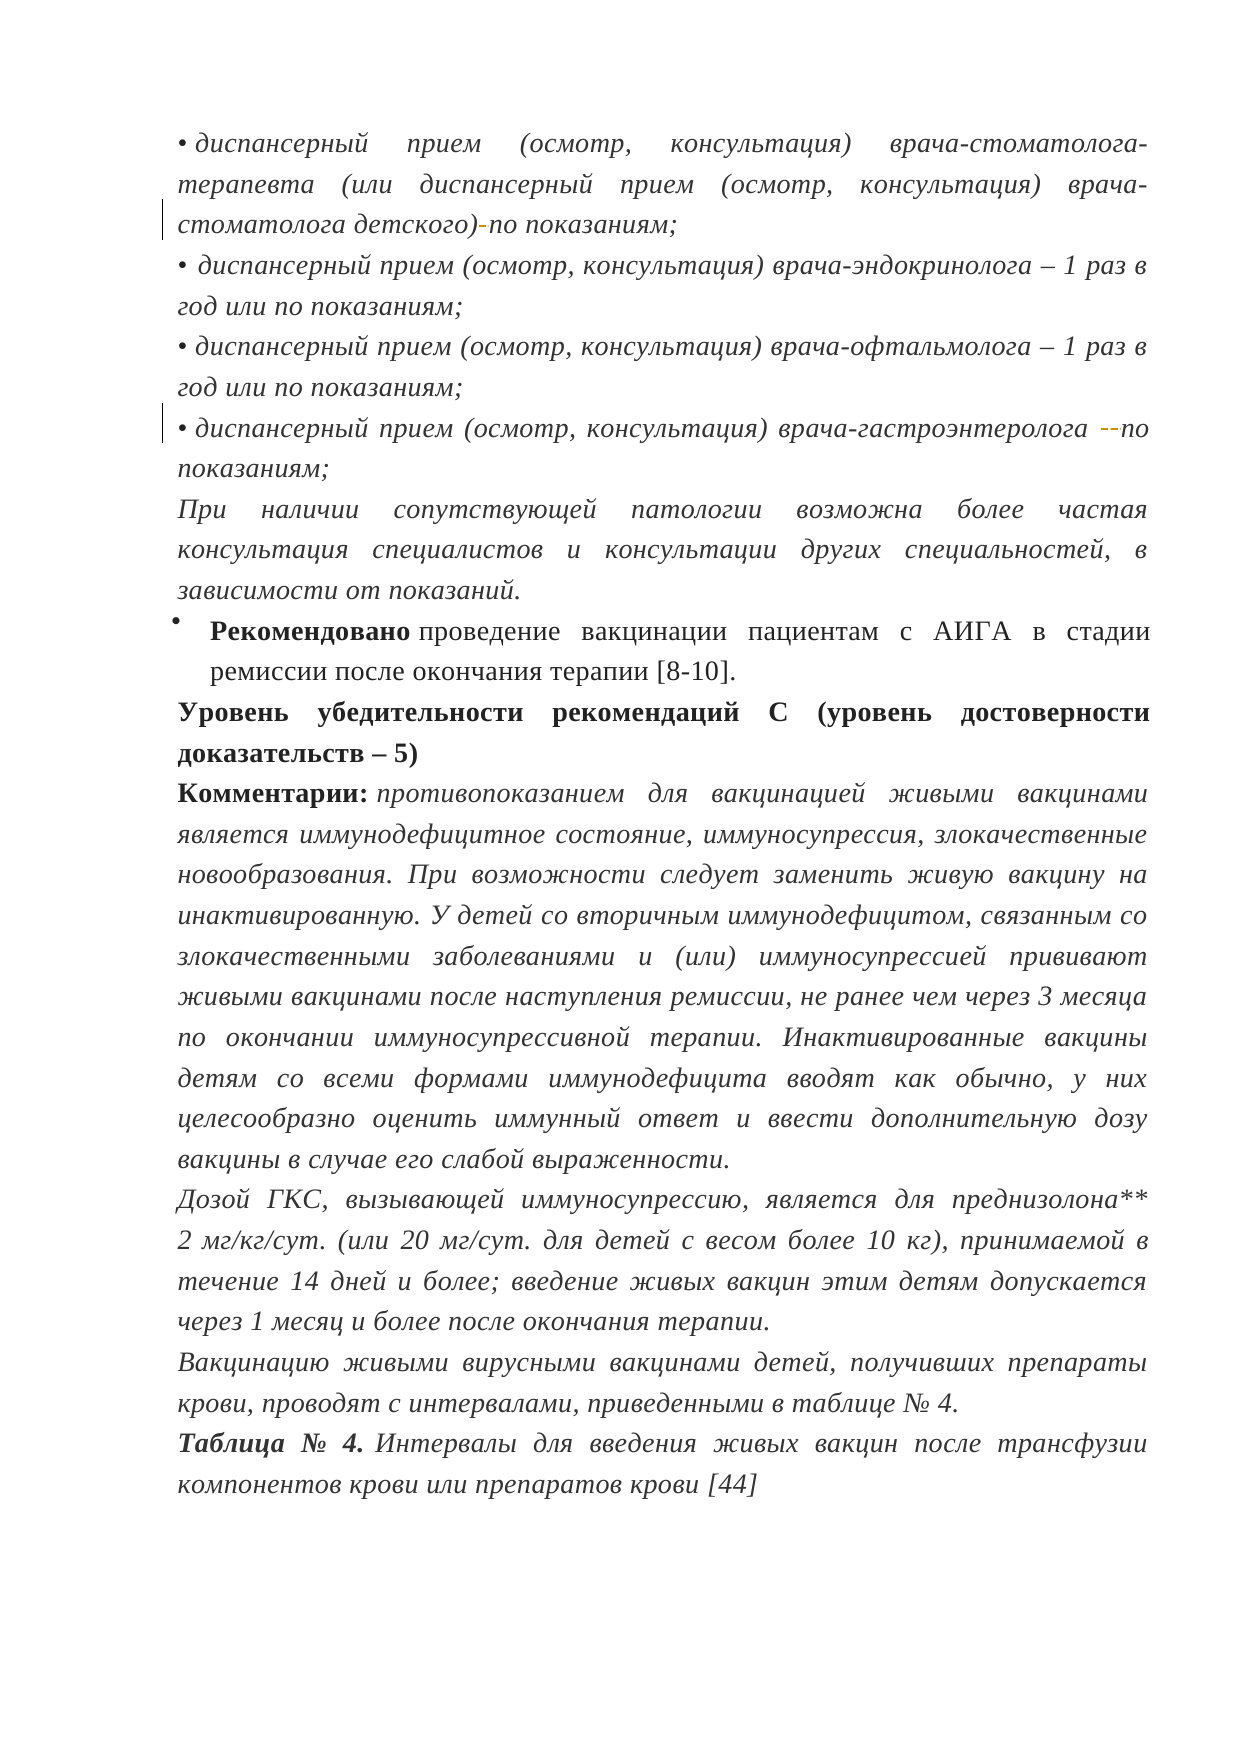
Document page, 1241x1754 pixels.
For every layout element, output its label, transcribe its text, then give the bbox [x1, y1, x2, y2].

text • диспансерный прием (осмотр, консультация) врача-гастроэнтеролога по показаниям; [177, 402, 1152, 484]
list Рекомендовано проведение вакцинации пациентам с АИГА в стадии ремиссии после окончания терапии [8-10]. [172, 606, 1152, 687]
text Вакцинацию живыми вирусными вакцинами детей, получивших препараты крови, проводят с интервалами, приведенными в таблице № 4. [177, 1337, 1152, 1418]
text Уровень убедительности рекомендаций С (уровень достоверности доказательств – 5) [177, 687, 1152, 768]
text • диспансерный прием (осмотр, консультация) врача-стоматолога-терапевта (или диспансерный прием (осмотр, консультация) врача-стоматолога детского)по показаниям; [177, 118, 1152, 240]
text Комментарии: противопоказанием для вакцинацией живыми вакцинами является иммунодефицитное состояние, иммуносупрессия, злокачественные новообразования. При возможности следует заменить живую вакцину на инактивированную. У детей со вторичным иммунодефицитом, связанным со злокачественными заболеваниями и (или) иммуносупрессией прививают живыми вакцинами после наступления ремиссии, не ранее чем через 3 месяца по окончании иммуносупрессивной терапии. Инактивированные вакцины детям со всеми формами иммунодефицита вводят как обычно, у них целесообразно оценить иммунный ответ и ввести дополнительную дозу вакцины в случае его слабой выраженности. [177, 768, 1152, 1174]
text • диспансерный прием (осмотр, консультация) врача-эндокринолога – 1 раз в год или по показаниям; [177, 240, 1152, 321]
text Таблица № 4. Интервалы для введения живых вакцин после трансфузии компонентов крови или препаратов крови [44] [177, 1418, 1152, 1499]
text Дозой ГКС, вызывающей иммуносупрессию, является для преднизолона** 2 мг/кг/сут. (или 20 мг/сут. для детей с весом более 10 кг), принимаемой в течение 14 дней и более; введение живых вакцин этим детям допускается через 1 месяц и более после окончания терапии. [177, 1174, 1152, 1337]
text • диспансерный прием (осмотр, консультация) врача-офтальмолога – 1 раз в год или по показаниям; [177, 321, 1152, 402]
text При наличии сопутствующей патологии возможна более частая консультация специалистов и консультации других специальностей, в зависимости от показаний. [177, 484, 1152, 606]
